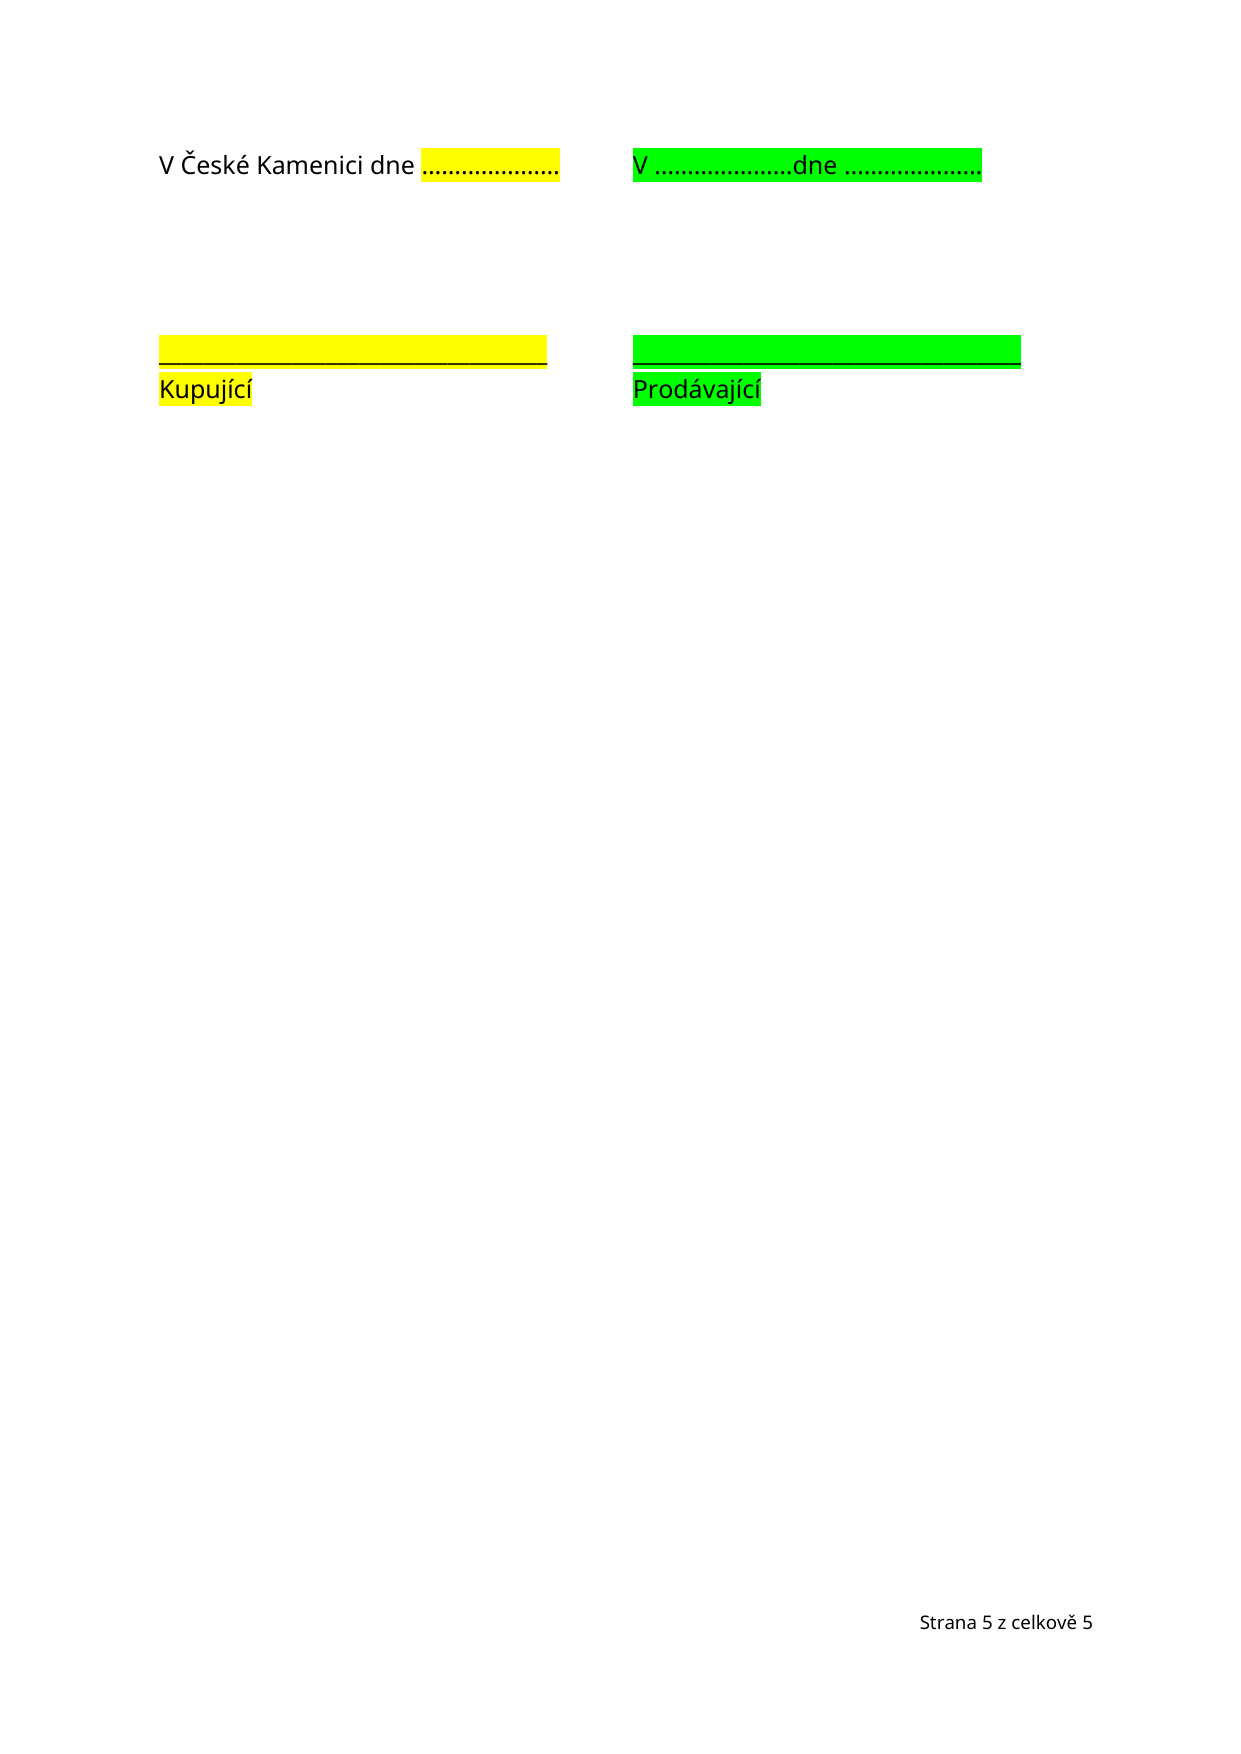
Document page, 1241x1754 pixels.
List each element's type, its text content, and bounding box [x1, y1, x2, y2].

table_header V …………………dne ………………… ___________________________________ Prodávající [621, 148, 1081, 409]
table_header V České Kamenici dne ………………… ___________________________________ Kupující [148, 148, 621, 409]
